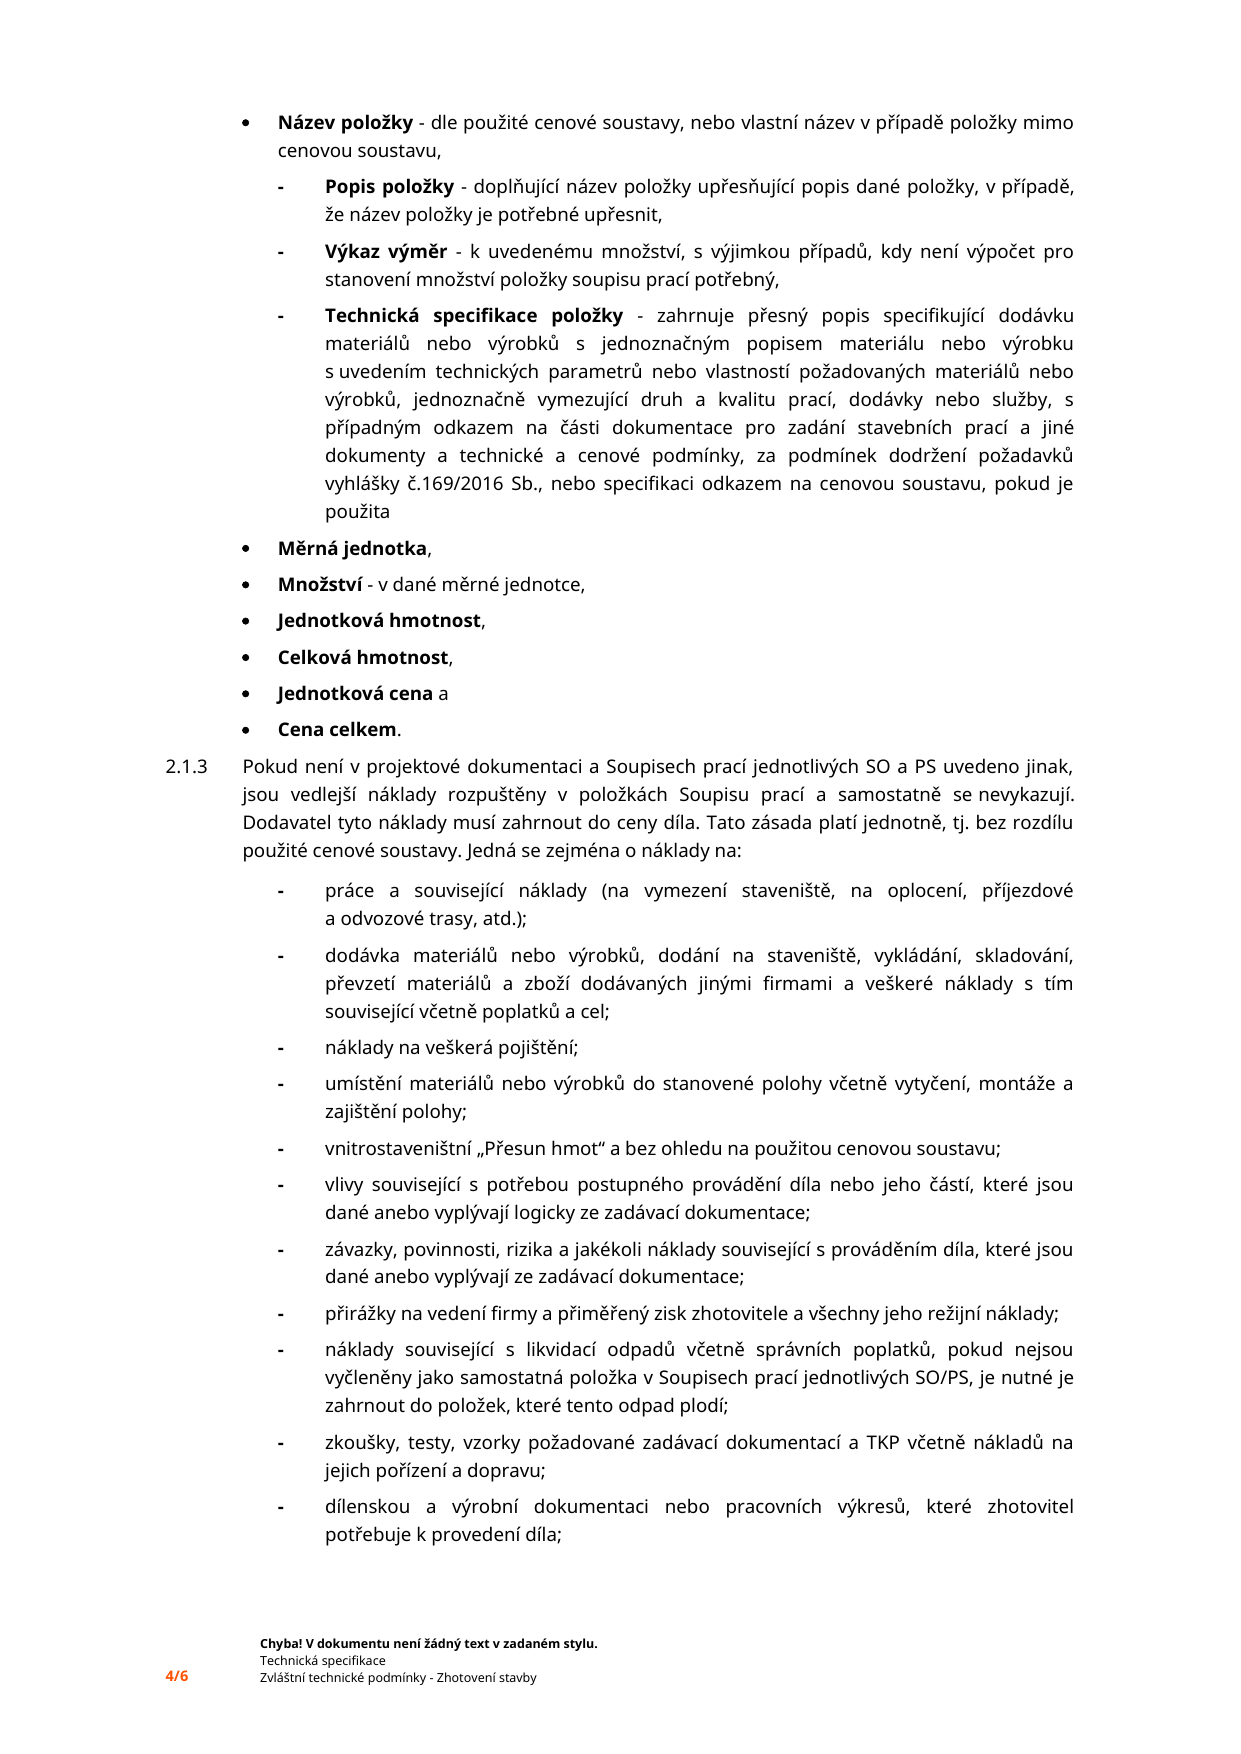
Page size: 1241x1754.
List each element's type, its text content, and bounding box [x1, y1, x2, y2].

text závazky, povinnosti, rizika a jakékoli náklady související s prováděním díla, které jsou dané anebo vyplývají ze zadávací dokumentace; [278, 1236, 1075, 1289]
text dílenskou a výrobní dokumentaci nebo pracovních výkresů, které zhotovitel potřebuje k provedení díla; [278, 1493, 1075, 1547]
text vlivy související s potřebou postupného provádění díla nebo jeho částí, které jsou dané anebo vyplývají logicky ze zadávací dokumentace; [278, 1171, 1075, 1225]
text Technická specifikace položky - zahrnuje přesný popis specifikující dodávku materiálů nebo výrobků s jednoznačným popisem materiálu nebo výrobku s uvedením technických parametrů nebo vlastností požadovaných materiálů nebo výrobků, jednoznačně vymezující druh a kvalitu prací, dodávky nebo služby, s případným odkazem na části dokumentace pro zadání stavebních prací a jiné dokumenty a technické a cenové podmínky, za podmínek dodržení požadavků vyhlášky č.169/2016 Sb., nebo specifikaci odkazem na cenovou soustavu, pokud je použita [278, 302, 1075, 524]
text Množství - v dané měrné jednotce, [242, 571, 1075, 597]
text Název položky - dle použité cenové soustavy, nebo vlastní název v případě položky mimo cenovou soustavu, [242, 109, 1075, 163]
text Výkaz výměr - k uvedenému množství, s výjimkou případů, kdy není výpočet pro stanovení množství položky soupisu prací potřebný, [278, 238, 1075, 292]
text umístění materiálů nebo výrobků do stanovené polohy včetně vytyčení, montáže a zajištění polohy; [278, 1071, 1075, 1124]
text Popis položky - doplňující název položky upřesňující popis dané položky, v případě, že název položky je potřebné upřesnit, [278, 174, 1075, 227]
text náklady související s likvidací odpadů včetně správních poplatků, pokud nejsou vyčleněny jako samostatná položka v Soupisech prací jednotlivých SO/PS, je nutné je zahrnout do položek, které tento odpad plodí; [278, 1337, 1075, 1418]
text přirážky na vedení firmy a přiměřený zisk zhotovitele a všechny jeho režijní náklady; [278, 1300, 1075, 1326]
text Cena celkem. [242, 717, 1075, 742]
text vnitrostaveništní „Přesun hmot“ a bez ohledu na použitou cenovou soustavu; [278, 1135, 1075, 1161]
text náklady na veškerá pojištění; [278, 1034, 1075, 1060]
text práce a související náklady (na vymezení staveniště, na oplocení, příjezdové a odvozové trasy, atd.); [278, 878, 1075, 931]
text zkoušky, testy, vzorky požadované zadávací dokumentací a TKP včetně nákladů na jejich pořízení a dopravu; [278, 1429, 1075, 1482]
text dodávka materiálů nebo výrobků, dodání na staveniště, vykládání, skladování, převzetí materiálů a zboží dodávaných jinými firmami a veškeré náklady s tím související včetně poplatků a cel; [278, 942, 1075, 1023]
text Celková hmotnost, [242, 644, 1075, 669]
text Jednotková cena a [242, 680, 1075, 706]
text Pokud není v projektové dokumentaci a Soupisech prací jednotlivých SO a PS uvedeno jinak, jsou vedlejší náklady rozpuštěny v položkách Soupisu prací a samostatně se nevykazují. Dodavatel tyto náklady musí zahrnout do ceny díla. Tato zásada platí jednotně, tj. bez rozdílu použité cenové soustavy. Jedná se zejména o náklady na: [165, 753, 1075, 863]
text Měrná jednotka, [242, 535, 1075, 560]
text Jednotková hmotnost, [242, 608, 1075, 633]
